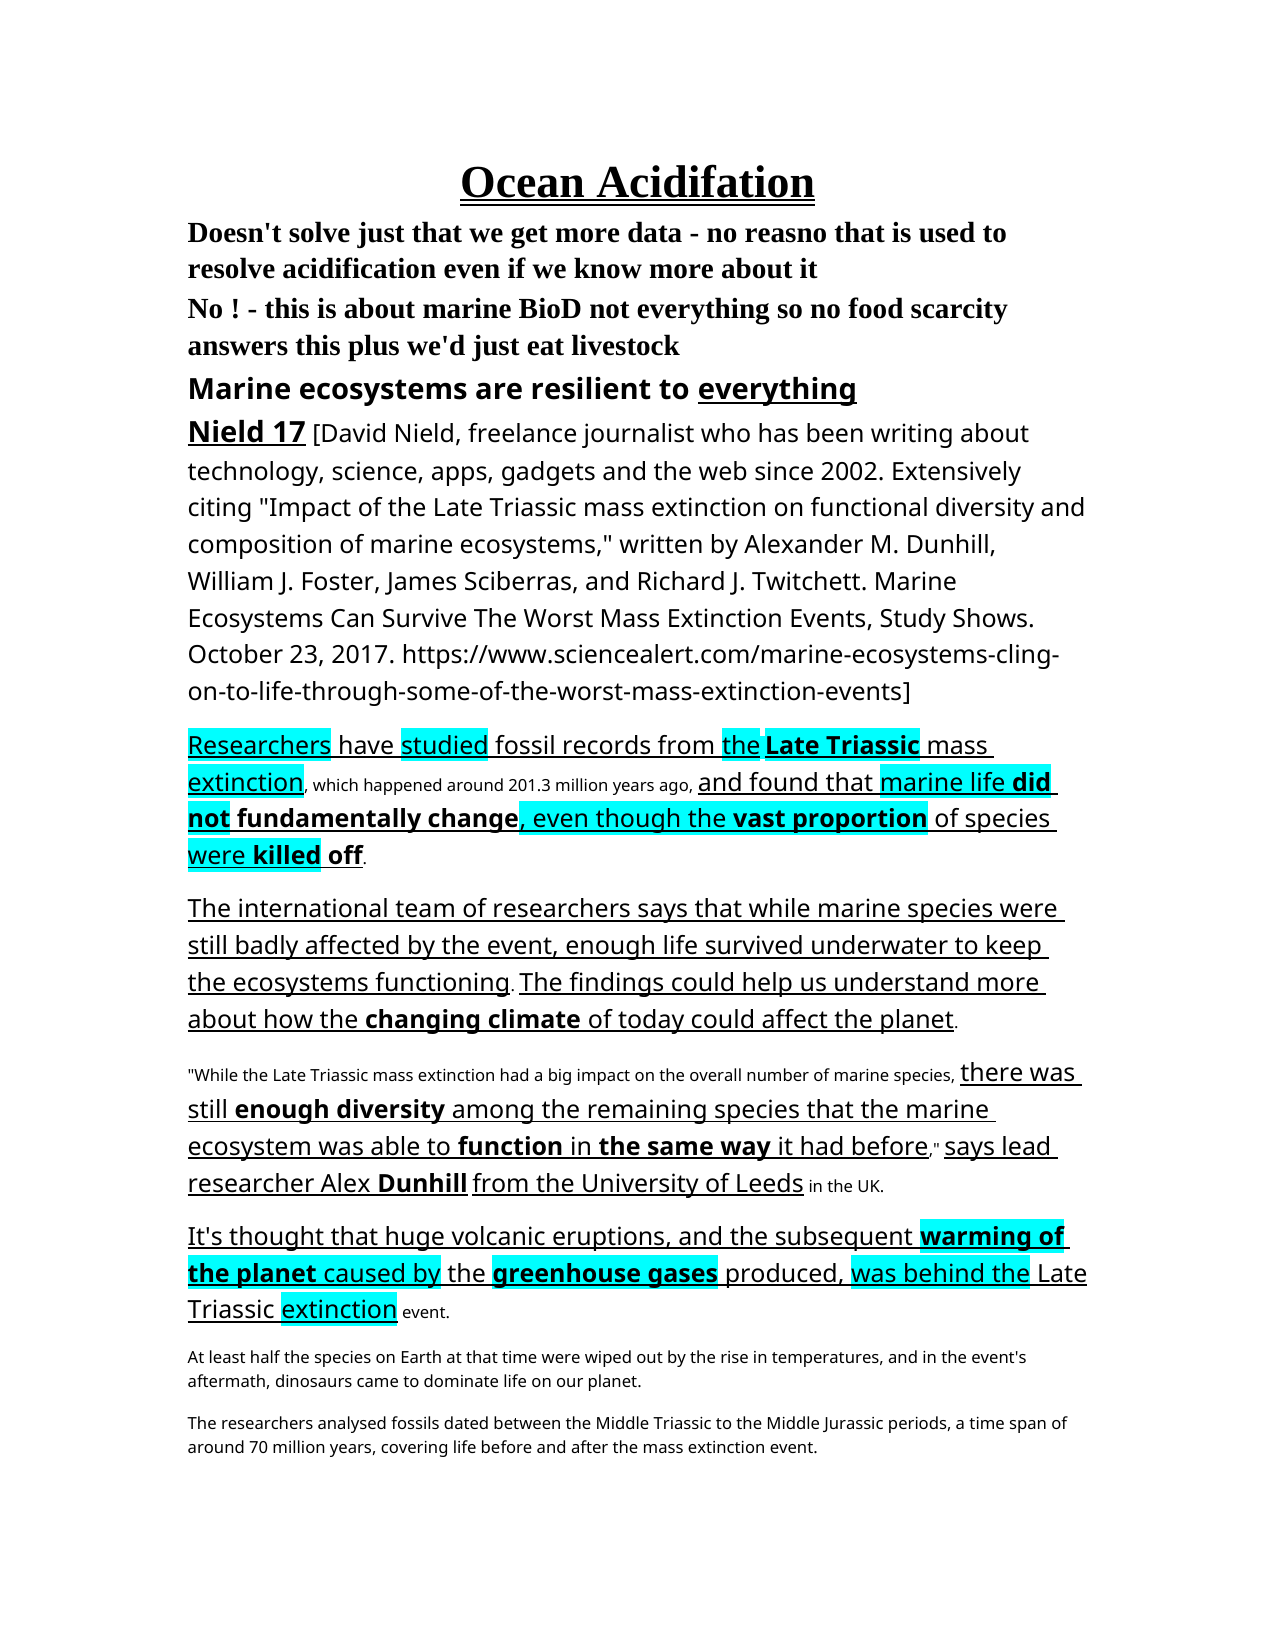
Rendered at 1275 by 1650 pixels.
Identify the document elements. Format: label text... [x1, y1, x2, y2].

subtitle Marine ecosystems are resilient to everything [187, 368, 1087, 408]
text The international team of researchers says that while marine species were still badly affected by the event, enough life survived underwater to keep the ecosystems functioning. The findings could help us understand more about how the changing climate of today could affect the planet. [187, 891, 1087, 1036]
text Nield 17 [David Nield, freelance journalist who has been writing about technology, science, apps, gadgets and the web since 2002. Extensively citing "Impact of the Late Triassic mass extinction on functional diversity and composition of marine ecosystems," written by Alexander M. Dunhill, William J. Foster, James Sciberras, and Richard J. Twitchett. Marine Ecosystems Can Survive The Worst Mass Extinction Events, Study Shows. October 23, 2017. https://www.sciencealert.com/marine-ecosystems-cling-on-to-life-through-some-of-the-worst-mass-extinction-events] [187, 411, 1087, 708]
text It's thought that huge volcanic eruptions, and the subsequent warming of the planet caused by the greenhouse gases produced, was behind the Late Triassic extinction event. [187, 1285, 1087, 1326]
text "While the Late Triassic mass extinction had a big impact on the overall number of marine species, there was still enough diversity among the remaining species that the marine ecosystem was able to function in the same way it had before," says lead researcher Alex Dunhill from the University of Leeds in the UK. [187, 1055, 1087, 1199]
text It's thought that huge volcanic eruptions, and the subsequent warming of the planet caused by the greenhouse gases produced, was behind the Late Triassic extinction event. [187, 1219, 1087, 1284]
subtitle No ! - this is about marine BioD not everything so no food scarcity answers this plus we'd just eat livestock [187, 292, 1087, 361]
subtitle Ocean Acidifation [187, 154, 1087, 207]
text At least half the species on Earth at that time were wiped out by the rise in temperatures, and in the event's aftermath, dinosaurs came to dominate life on our planet. [187, 1346, 1087, 1393]
subtitle Doesn't solve just that we get more data - no reasno that is used to resolve acidification even if we know more about it [187, 215, 1087, 285]
text The researchers analysed fossils dated between the Middle Triassic to the Middle Jurassic periods, a time span of around 70 million years, covering life before and after the mass extinction event. [187, 1411, 1087, 1458]
text Researchers have studied fossil records from the Late Triassic mass extinction, which happened around 201.3 million years ago, and found that marine life did not fundamentally change, even though the vast proportion of species were killed off. [187, 727, 1087, 872]
